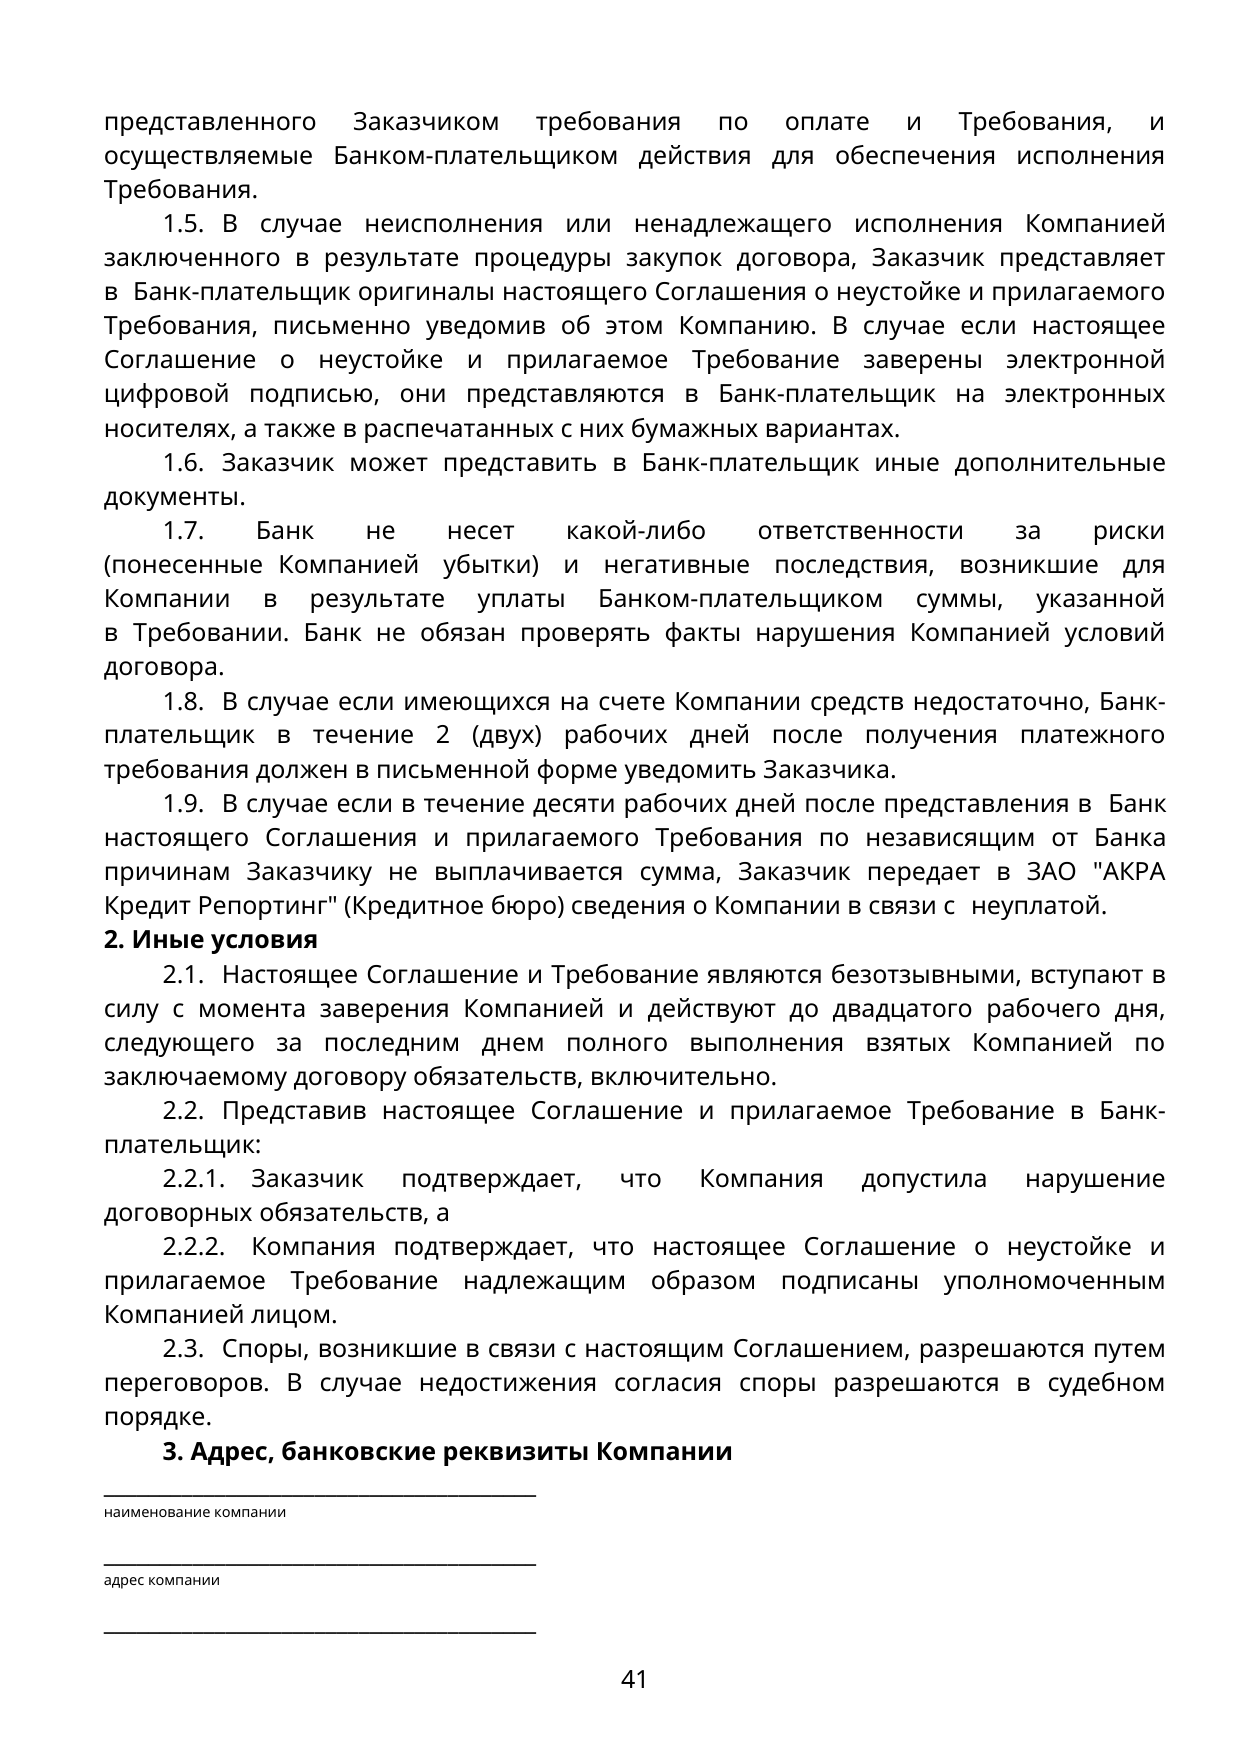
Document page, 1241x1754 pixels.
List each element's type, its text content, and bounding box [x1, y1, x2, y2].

text наименование компании [103, 1501, 724, 1535]
text 1.7. Банк не несет какой-либо ответственности за риски (понесенные Компанией убытки) и негативные последствия, возникшие для Компании в результате уплаты Банком-плательщиком суммы, указанной в Требовании. Банк не обязан проверять факты нарушения Компанией условий договора. [103, 512, 1167, 683]
text 2.3. Споры, возникшие в связи с настоящим Соглашением, разрешаются путем переговоров. В случае недостижения согласия споры разрешаются в судебном порядке. [103, 1331, 1167, 1433]
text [103, 1603, 1167, 1637]
text 1.6. Заказчик может представить в Банк-плательщик иные дополнительные документы. [103, 444, 1167, 512]
text 3. Адрес, банковские реквизиты Компании [103, 1433, 1167, 1467]
text 1.5. В случае неисполнения или ненадлежащего исполнения Компанией заключенного в результате процедуры закупок договора, Заказчик представляет в Банк-плательщик оригиналы настоящего Соглашения о неустойке и прилагаемого Требования, письменно уведомив об этом Компанию. В случае если настоящее Соглашение о неустойке и прилагаемое Требование заверены электронной цифровой подписью, они представляются в Банк-плательщик на электронных носителях, а также в распечатанных с них бумажных вариантах. [103, 206, 1167, 444]
text 1.9. В случае если в течение десяти рабочих дней после представления в Банк настоящего Соглашения и прилагаемого Требования по независящим от Банка причинам Заказчику не выплачивается сумма, Заказчик передает в ЗАО "АКРА Кредит Репортинг" (Кредитное бюро) сведения о Компании в связи с неуплатой. [103, 785, 1167, 922]
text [103, 103, 1167, 206]
text _______________________________________ [103, 1535, 1167, 1569]
text _______________________________________ [103, 1467, 1167, 1501]
text 1.8. В случае если имеющихся на счете Компании средств недостаточно, Банк-плательщик в течение 2 (двух) рабочих дней после получения платежного требования должен в письменной форме уведомить Заказчика. [103, 683, 1167, 785]
text 2.2.2. Компания подтверждает, что настоящее Соглашение о неустойке и прилагаемое Требование надлежащим образом подписаны уполномоченным Компанией лицом. [103, 1229, 1167, 1331]
text 2.1. Настоящее Соглашение и Требование являются безотзывными, вступают в силу с момента заверения Компанией и действуют до двадцатого рабочего дня, следующего за последним днем полного выполнения взятых Компанией по заключаемому договору обязательств, включительно. [103, 956, 1167, 1092]
text 2.2.1. Заказчик подтверждает, что Компания допустила нарушение договорных обязательств, а [103, 1161, 1167, 1229]
text 2. Иные условия [103, 922, 1167, 956]
text 2.2. Представив настоящее Соглашение и прилагаемое Требование в Банк-плательщик: [103, 1092, 1167, 1161]
text адрес компании [103, 1569, 724, 1603]
